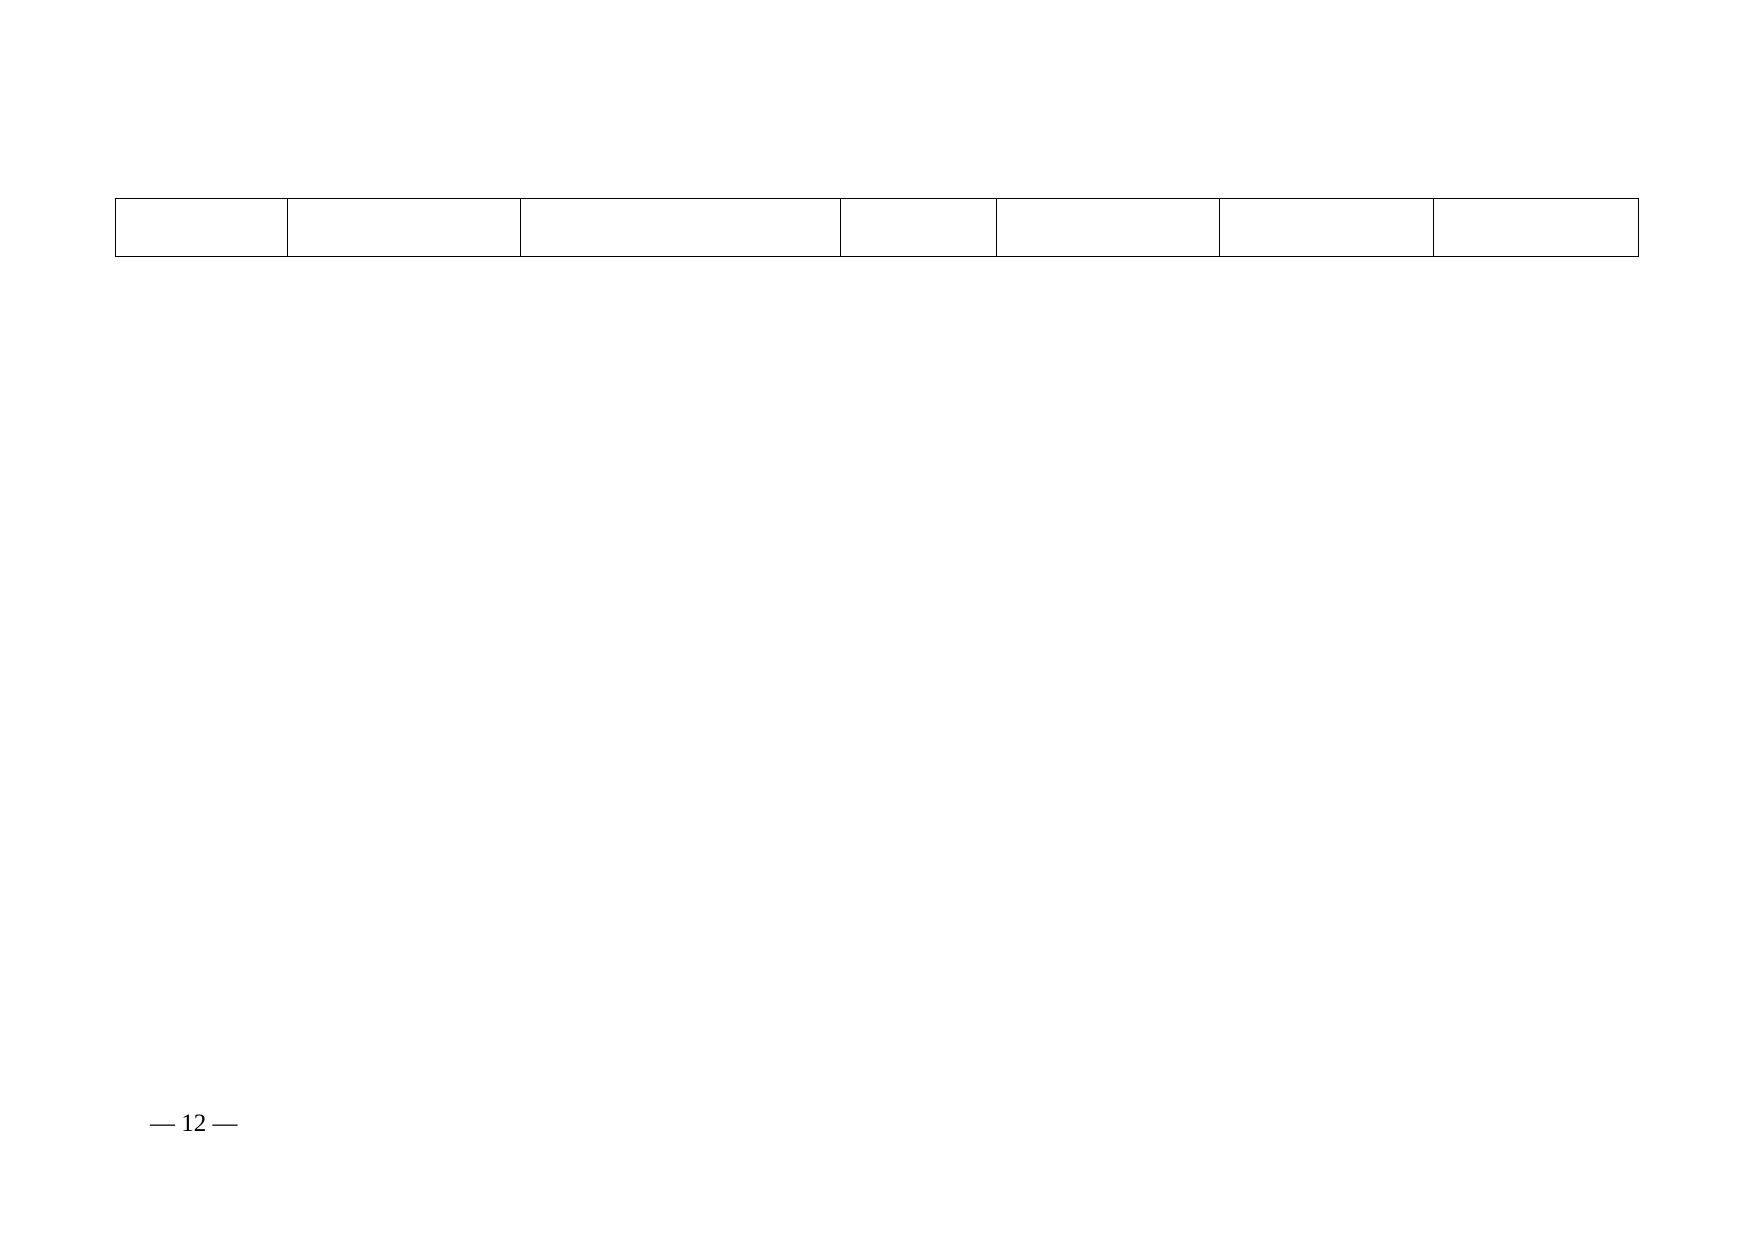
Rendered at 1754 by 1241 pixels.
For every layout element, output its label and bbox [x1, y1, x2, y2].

table_cell [1434, 199, 1638, 256]
table_cell [116, 199, 287, 256]
table_cell [841, 199, 996, 256]
table_cell [997, 199, 1219, 256]
table_cell [521, 199, 840, 256]
table_cell [1220, 199, 1433, 256]
table_cell [288, 199, 520, 256]
